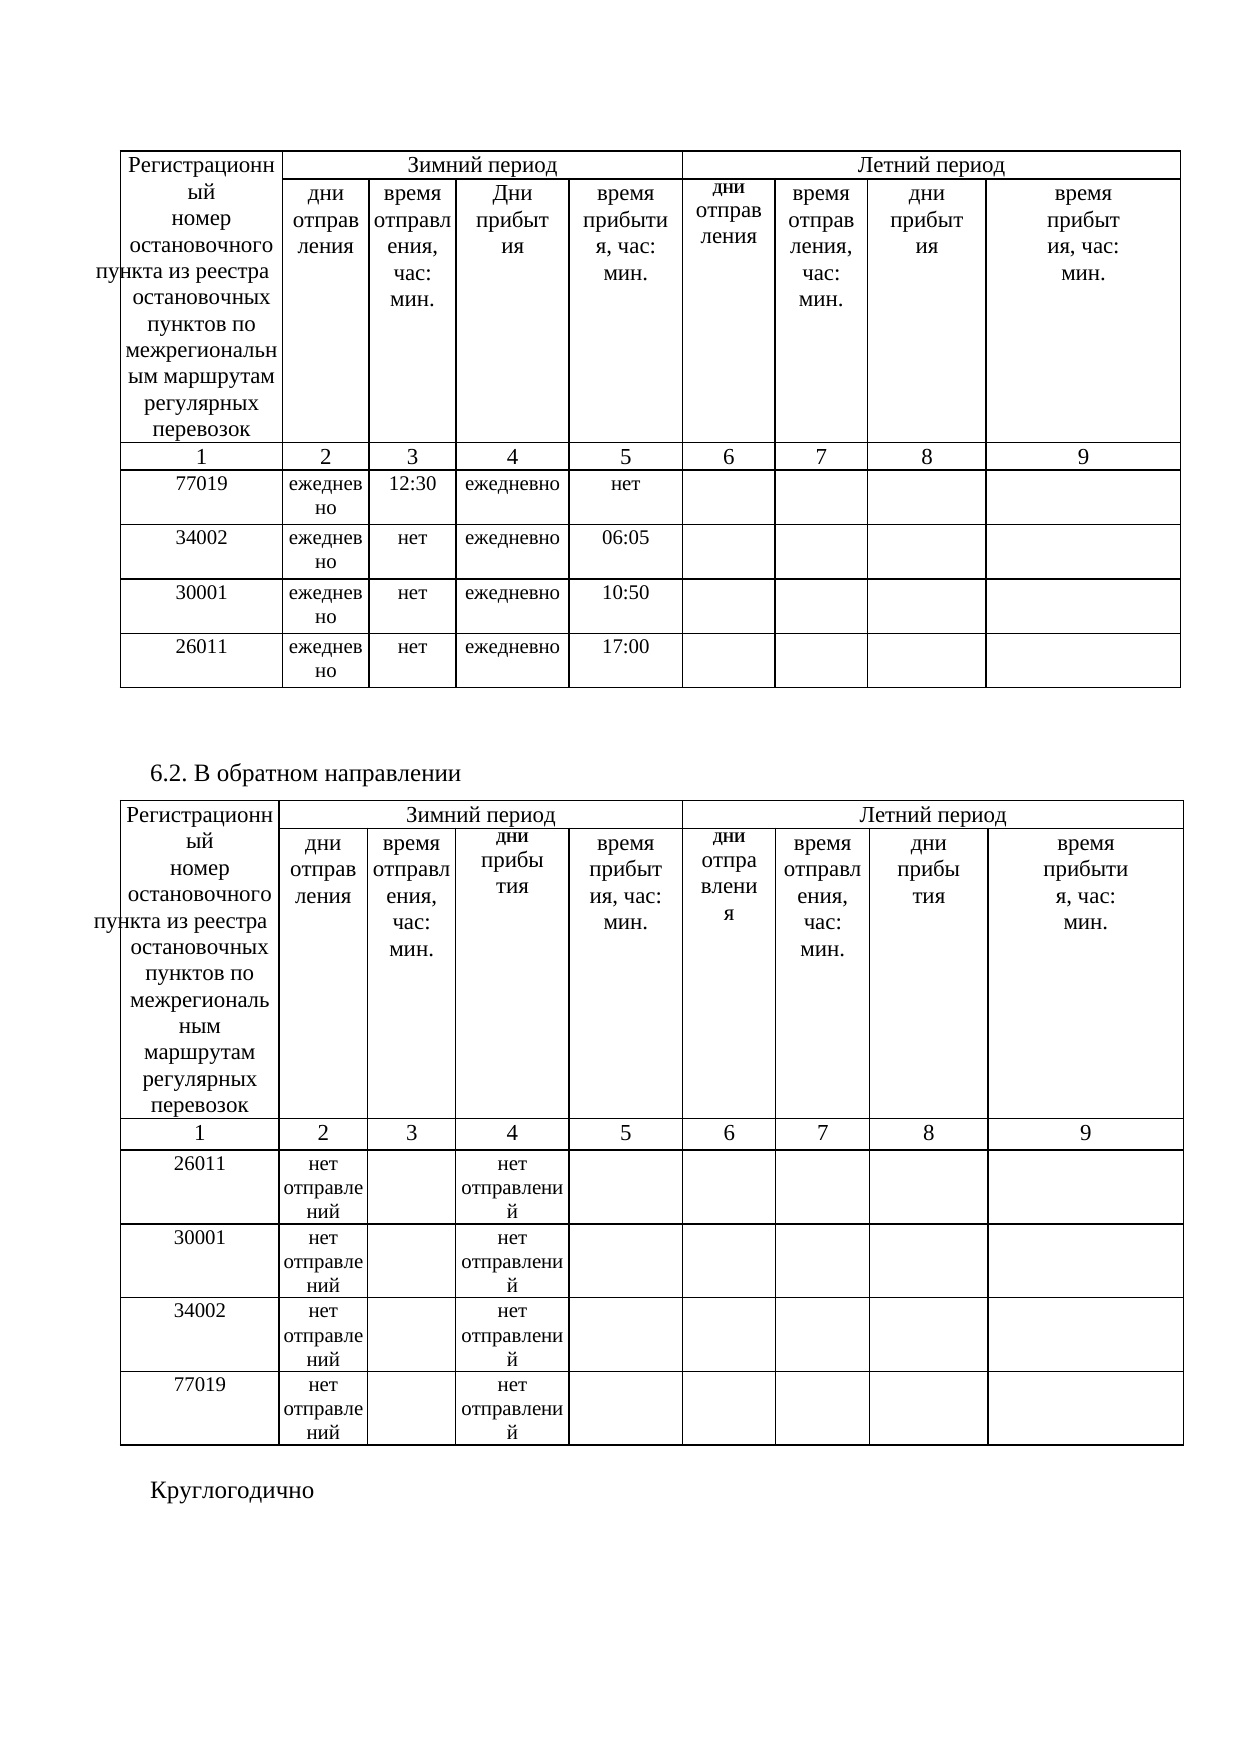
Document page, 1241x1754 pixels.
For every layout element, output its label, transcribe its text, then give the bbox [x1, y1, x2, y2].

table_cell 26011 [121, 1151, 278, 1223]
table_cell [868, 634, 985, 687]
table_header Регистрационный номер остановочного пункта из реестра остановочных пунктов по межрегиональным маршрутам регулярных перевозок [121, 152, 282, 441]
table_cell [776, 1151, 869, 1223]
table_header Летний период [683, 801, 1183, 828]
table_cell нет [370, 525, 455, 578]
table_cell 34002 [121, 525, 282, 578]
table_cell [368, 1225, 455, 1297]
table_cell [870, 1225, 987, 1297]
table_cell 9 [989, 1119, 1183, 1149]
table_cell нет отправлений [280, 1298, 367, 1371]
table_cell 34002 [121, 1298, 278, 1371]
table_cell [368, 1298, 455, 1371]
table_cell дни прибыт ия [868, 180, 985, 441]
table_header Регистрационный номер остановочного пункта из реестра остановочных пунктов по межрегиональным маршрутам регулярных перевозок [121, 801, 278, 1117]
table_cell нет отправлений [456, 1298, 568, 1371]
table_cell [683, 1225, 775, 1297]
table_cell ежедневно [457, 471, 568, 524]
table_cell [870, 1298, 987, 1371]
table_cell [987, 580, 1180, 632]
table_cell 30001 [121, 1225, 278, 1297]
table_cell ежедневно [457, 580, 568, 632]
table_cell нет [570, 471, 682, 524]
table_cell 4 [456, 1119, 568, 1149]
table_cell ежедневно [457, 634, 568, 687]
table_cell 26011 [121, 634, 282, 687]
table_cell ДНИ отправ ления [683, 180, 774, 441]
table_cell 5 [570, 1119, 682, 1149]
table_cell Дни прибыт ия [457, 180, 568, 441]
table_cell 6 [683, 443, 774, 469]
table_cell [683, 471, 774, 524]
table_cell [570, 1298, 682, 1371]
table_cell [989, 1372, 1183, 1444]
text 6.2. В обратном направлении [150, 758, 1090, 787]
table_cell ДНИ прибы тия [456, 829, 568, 1117]
table_cell дни отправ ления [280, 829, 367, 1117]
table_cell [776, 634, 867, 687]
table_cell 8 [870, 1119, 987, 1149]
table_cell 7 [776, 1119, 869, 1149]
table_cell время прибыти я, час: мин. [989, 829, 1183, 1117]
table_cell [776, 1372, 869, 1444]
table_header Летний период [683, 152, 1180, 178]
table_cell [368, 1372, 455, 1444]
table_cell [683, 580, 774, 632]
table_cell ежедневно [283, 525, 368, 578]
table_cell [683, 1372, 775, 1444]
table_cell время прибыти я, час: мин. [570, 180, 682, 441]
table_cell 6 [683, 1119, 775, 1149]
table_cell [868, 525, 985, 578]
table_cell 5 [570, 443, 682, 469]
table_cell [870, 1372, 987, 1444]
table_cell 1 [121, 443, 282, 469]
table_cell [987, 634, 1180, 687]
table_cell [683, 1151, 775, 1223]
table_cell [368, 1151, 455, 1223]
table_cell [868, 580, 985, 632]
table_cell 77019 [121, 471, 282, 524]
table_header Зимний период [283, 152, 682, 178]
table_cell [683, 634, 774, 687]
table_cell нет [370, 580, 455, 632]
table_cell нет отправлений [456, 1151, 568, 1223]
table_cell ежедневно [283, 634, 368, 687]
table_cell [987, 525, 1180, 578]
table_cell ежедневно [457, 525, 568, 578]
table_cell 12:30 [370, 471, 455, 524]
table_cell 8 [868, 443, 985, 469]
table_cell время отправл ения, час: мин. [368, 829, 455, 1117]
table_cell [776, 1225, 869, 1297]
table_cell 06:05 [570, 525, 682, 578]
table_cell [570, 1151, 682, 1223]
table_cell ежедневно [283, 471, 368, 524]
table_cell 7 [776, 443, 867, 469]
table_cell 9 [987, 443, 1180, 469]
table_cell 77019 [121, 1372, 278, 1444]
table_cell [776, 525, 867, 578]
table_cell 10:50 [570, 580, 682, 632]
table_cell 3 [370, 443, 455, 469]
table_cell [989, 1225, 1183, 1297]
table_cell [989, 1298, 1183, 1371]
table_cell нет отправлений [280, 1372, 367, 1444]
table_cell ДНИ отпра влени я [683, 829, 775, 1117]
table_cell [570, 1225, 682, 1297]
table_cell время прибыт ия, час: мин. [570, 829, 682, 1117]
table_cell [570, 1372, 682, 1444]
table_cell [776, 471, 867, 524]
table_cell [776, 1298, 869, 1371]
table_cell нет отправлений [456, 1225, 568, 1297]
table_cell время отправ ления, час: мин. [776, 180, 867, 441]
table_cell 30001 [121, 580, 282, 632]
table_cell [683, 525, 774, 578]
table_cell 4 [457, 443, 568, 469]
table_cell время отправл ения, час: мин. [370, 180, 455, 441]
table_cell 17:00 [570, 634, 682, 687]
table_cell 2 [280, 1119, 367, 1149]
table_cell дни отправ ления [283, 180, 368, 441]
table_cell [870, 1151, 987, 1223]
table_cell ежедневно [283, 580, 368, 632]
text Круглогодично [150, 1475, 1090, 1503]
table_cell нет отправлений [280, 1151, 367, 1223]
table_cell 3 [368, 1119, 455, 1149]
table_cell нет отправлений [280, 1225, 367, 1297]
table_cell [776, 580, 867, 632]
table_cell [868, 471, 985, 524]
table_cell время отправл ения, час: мин. [776, 829, 869, 1117]
table_cell 1 [121, 1119, 278, 1149]
table_cell [987, 471, 1180, 524]
table_cell дни прибы тия [870, 829, 987, 1117]
table_cell нет [370, 634, 455, 687]
table_cell время прибыт ия, час: мин. [987, 180, 1180, 441]
table_cell нет отправлений [456, 1372, 568, 1444]
table_header Зимний период [280, 801, 682, 828]
table_cell [683, 1298, 775, 1371]
table_cell 2 [283, 443, 368, 469]
table_cell [989, 1151, 1183, 1223]
